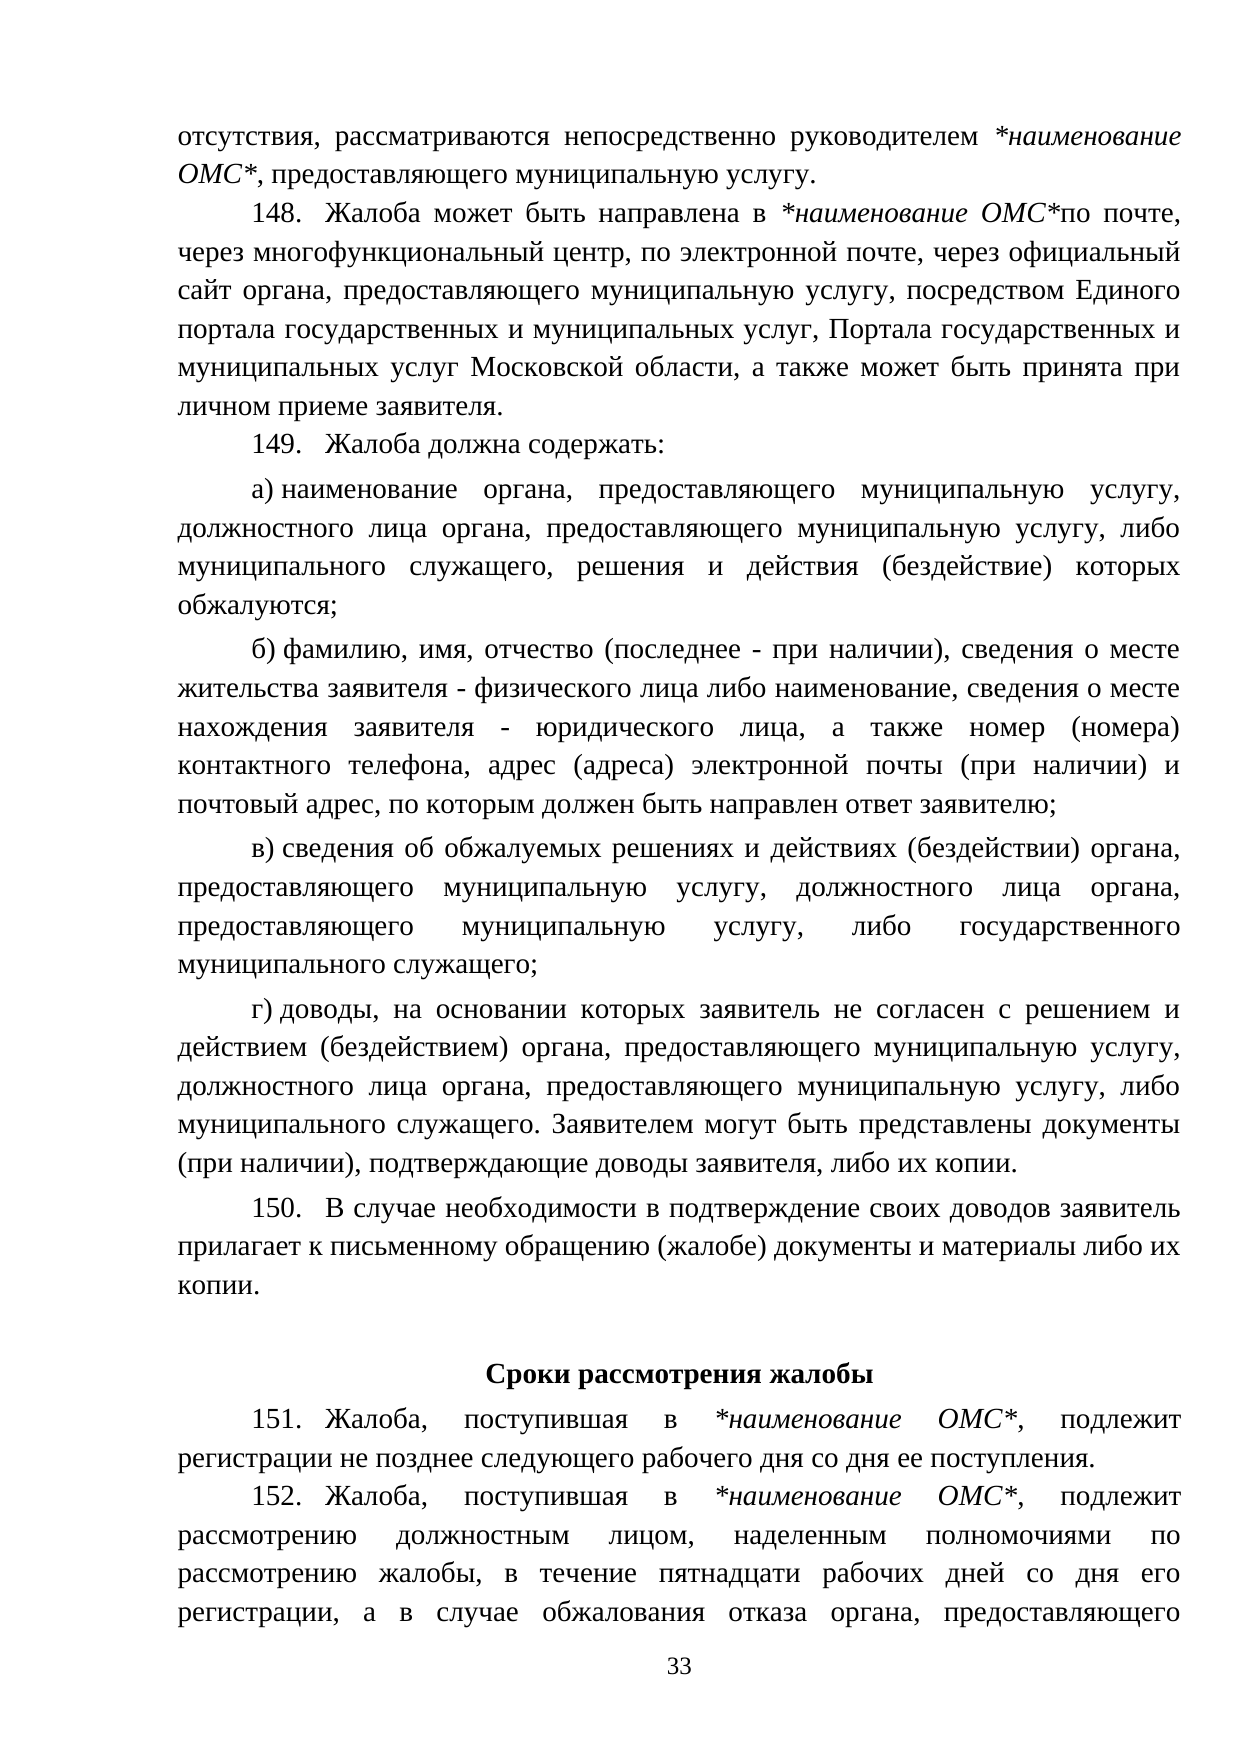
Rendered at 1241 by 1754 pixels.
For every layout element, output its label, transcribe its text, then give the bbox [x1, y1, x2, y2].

list Жалоба может быть направлена в *наименование ОМС*по почте, через многофункциональный центр, по электронной почте, через официальный сайт органа, предоставляющего муниципальную услугу, посредством Единого портала государственных и муниципальных услуг, Портала государственных и муниципальных услуг Московской области, а также может быть принята при личном приеме заявителя. [177, 195, 1181, 421]
list Жалоба, поступившая в *наименование ОМС*, подлежит регистрации не позднее следующего рабочего дня со дня ее поступления. [177, 1401, 1181, 1473]
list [177, 1478, 1181, 1628]
list Жалоба должна содержать: [177, 426, 1181, 460]
text Сроки рассмотрения жалобы [177, 1357, 1181, 1390]
list В случае необходимости в подтверждение своих доводов заявитель прилагает к письменному обращению (жалобе) документы и материалы либо их копии. [177, 1190, 1181, 1301]
text а) наименование органа, предоставляющего муниципальную услугу, должностного лица органа, предоставляющего муниципальную услугу, либо муниципального служащего, решения и действия (бездействие) которых обжалуются; [177, 471, 1181, 620]
text г) доводы, на основании которых заявитель не согласен с решением и действием (бездействием) органа, предоставляющего муниципальную услугу, должностного лица органа, предоставляющего муниципальную услугу, либо муниципального служащего. Заявителем могут быть представлены документы (при наличии), подтверждающие доводы заявителя, либо их копии. [177, 991, 1181, 1179]
text б) фамилию, имя, отчество (последнее - при наличии), сведения о месте жительства заявителя - физического лица либо наименование, сведения о месте нахождения заявителя - юридического лица, а также номер (номера) контактного телефона, адрес (адреса) электронной почты (при наличии) и почтовый адрес, по которым должен быть направлен ответ заявителю; [177, 632, 1181, 819]
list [177, 118, 1181, 190]
text в) сведения об обжалуемых решениях и действиях (бездействии) органа, предоставляющего муниципальную услугу, должностного лица органа, предоставляющего муниципальную услугу, либо государственного муниципального служащего; [177, 831, 1181, 980]
